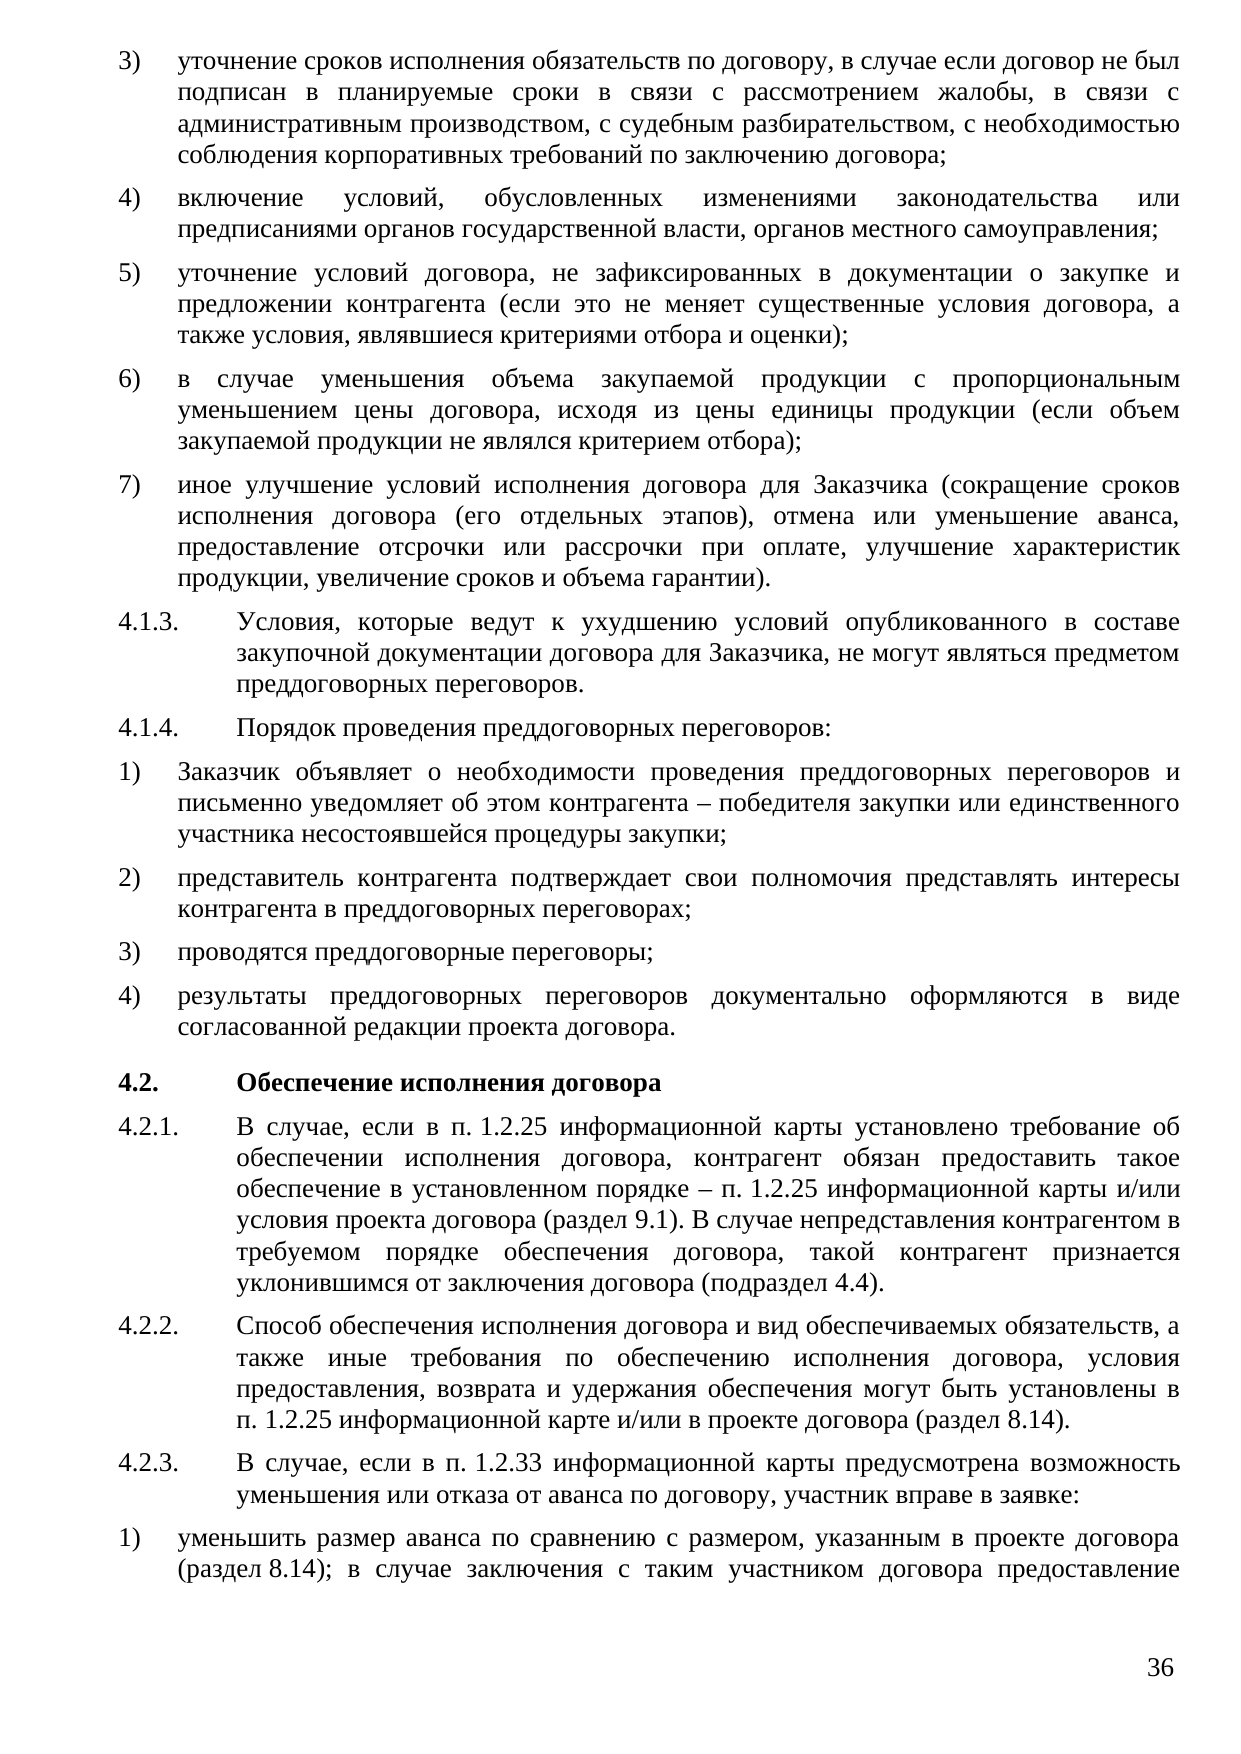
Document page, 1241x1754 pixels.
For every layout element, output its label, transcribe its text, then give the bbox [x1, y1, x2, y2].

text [118, 1521, 1181, 1584]
text Обеспечение исполнения договора [118, 1066, 1181, 1098]
text иное улучшение условий исполнения договора для Заказчика (сокращение сроков исполнения договора (его отдельных этапов), отмена или уменьшение аванса, предоставление отсрочки или рассрочки при оплате, улучшение характеристик продукции, увеличение сроков и объема гарантии). [118, 468, 1181, 593]
text Заказчик объявляет о необходимости проведения преддоговорных переговоров и письменно уведомляет об этом контрагента – победителя закупки или единственного участника несостоявшейся процедуры закупки; [118, 755, 1181, 848]
text проводятся преддоговорные переговоры; [118, 936, 1181, 967]
text в случае уменьшения объема закупаемой продукции с пропорциональным уменьшением цены договора, исходя из цены единицы продукции (если объем закупаемой продукции не являлся критерием отбора); [118, 362, 1181, 456]
text результаты преддоговорных переговоров документально оформляются в виде согласованной редакции проекта договора. [118, 979, 1181, 1041]
text В случае, если в п. 1.2.24 информационной карты установлено требование об обеспечении исполнения договора, контрагент обязан предоставить такое обеспечение в установленном порядке – п. 1.2.24 информационной карты и/или условия проекта договора (раздел 9.1). В случае непредставления контрагентом в требуемом порядке обеспечения договора, такой контрагент признается уклонившимся от заключения договора (подраздел 4.4). [118, 1110, 1181, 1297]
text Способ обеспечения исполнения договора и вид обеспечиваемых обязательств, а также иные требования по обеспечению исполнения договора, условия предоставления, возврата и удержания обеспечения могут быть установлены в п. 1.2.24 информационной карте и/или в проекте договора (раздел 8.14). [118, 1309, 1181, 1434]
text Порядок проведения преддоговорных переговоров: [118, 711, 1181, 742]
text В случае, если в п. 1.2.32 информационной карты предусмотрена возможность уменьшения или отказа от аванса по договору, участник вправе в заявке: [118, 1447, 1181, 1509]
text включение условий, обусловленных изменениями законодательства или предписаниями органов государственной власти, органов местного самоуправления; [118, 181, 1181, 244]
text Условия, которые ведут к ухудшению условий опубликованного в составе закупочной документации договора для Заказчика, не могут являться предметом преддоговорных переговоров. [118, 605, 1181, 699]
text уточнение сроков исполнения обязательств по договору, в случае если договор не был подписан в планируемые сроки в связи с рассмотрением жалобы, в связи с административным производством, с судебным разбирательством, с необходимостью соблюдения корпоративных требований по заключению договора; [118, 44, 1181, 169]
text представитель контрагента подтверждает свои полномочия представлять интересы контрагента в преддоговорных переговорах; [118, 861, 1181, 923]
text уточнение условий договора, не зафиксированных в документации о закупке и предложении контрагента (если это не меняет существенные условия договора, а также условия, являвшиеся критериями отбора и оценки); [118, 256, 1181, 350]
